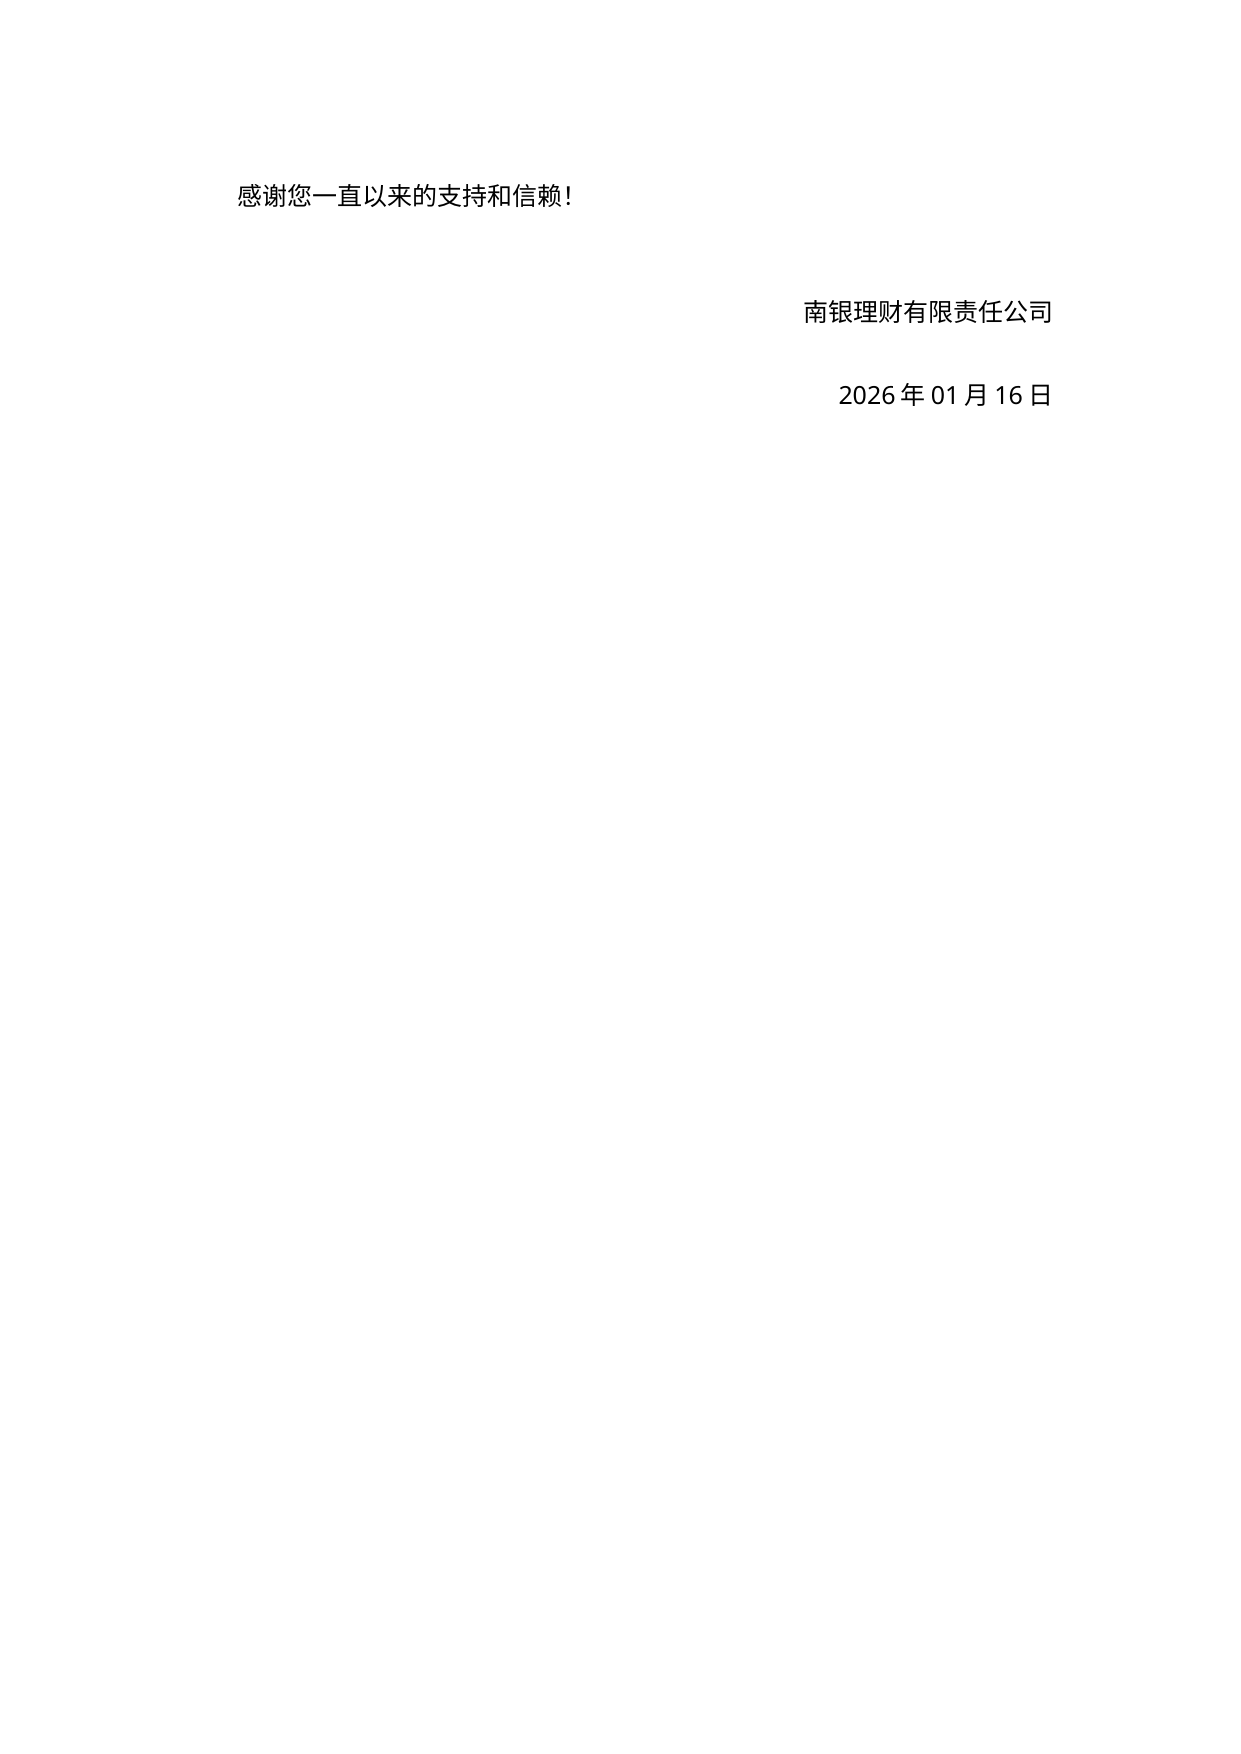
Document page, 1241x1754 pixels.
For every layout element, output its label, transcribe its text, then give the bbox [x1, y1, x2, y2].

text 2026年01月16日 [187, 361, 1053, 426]
text 南银理财有限责任公司 [187, 278, 1053, 343]
text 感谢您一直以来的支持和信赖！ [187, 162, 1053, 227]
